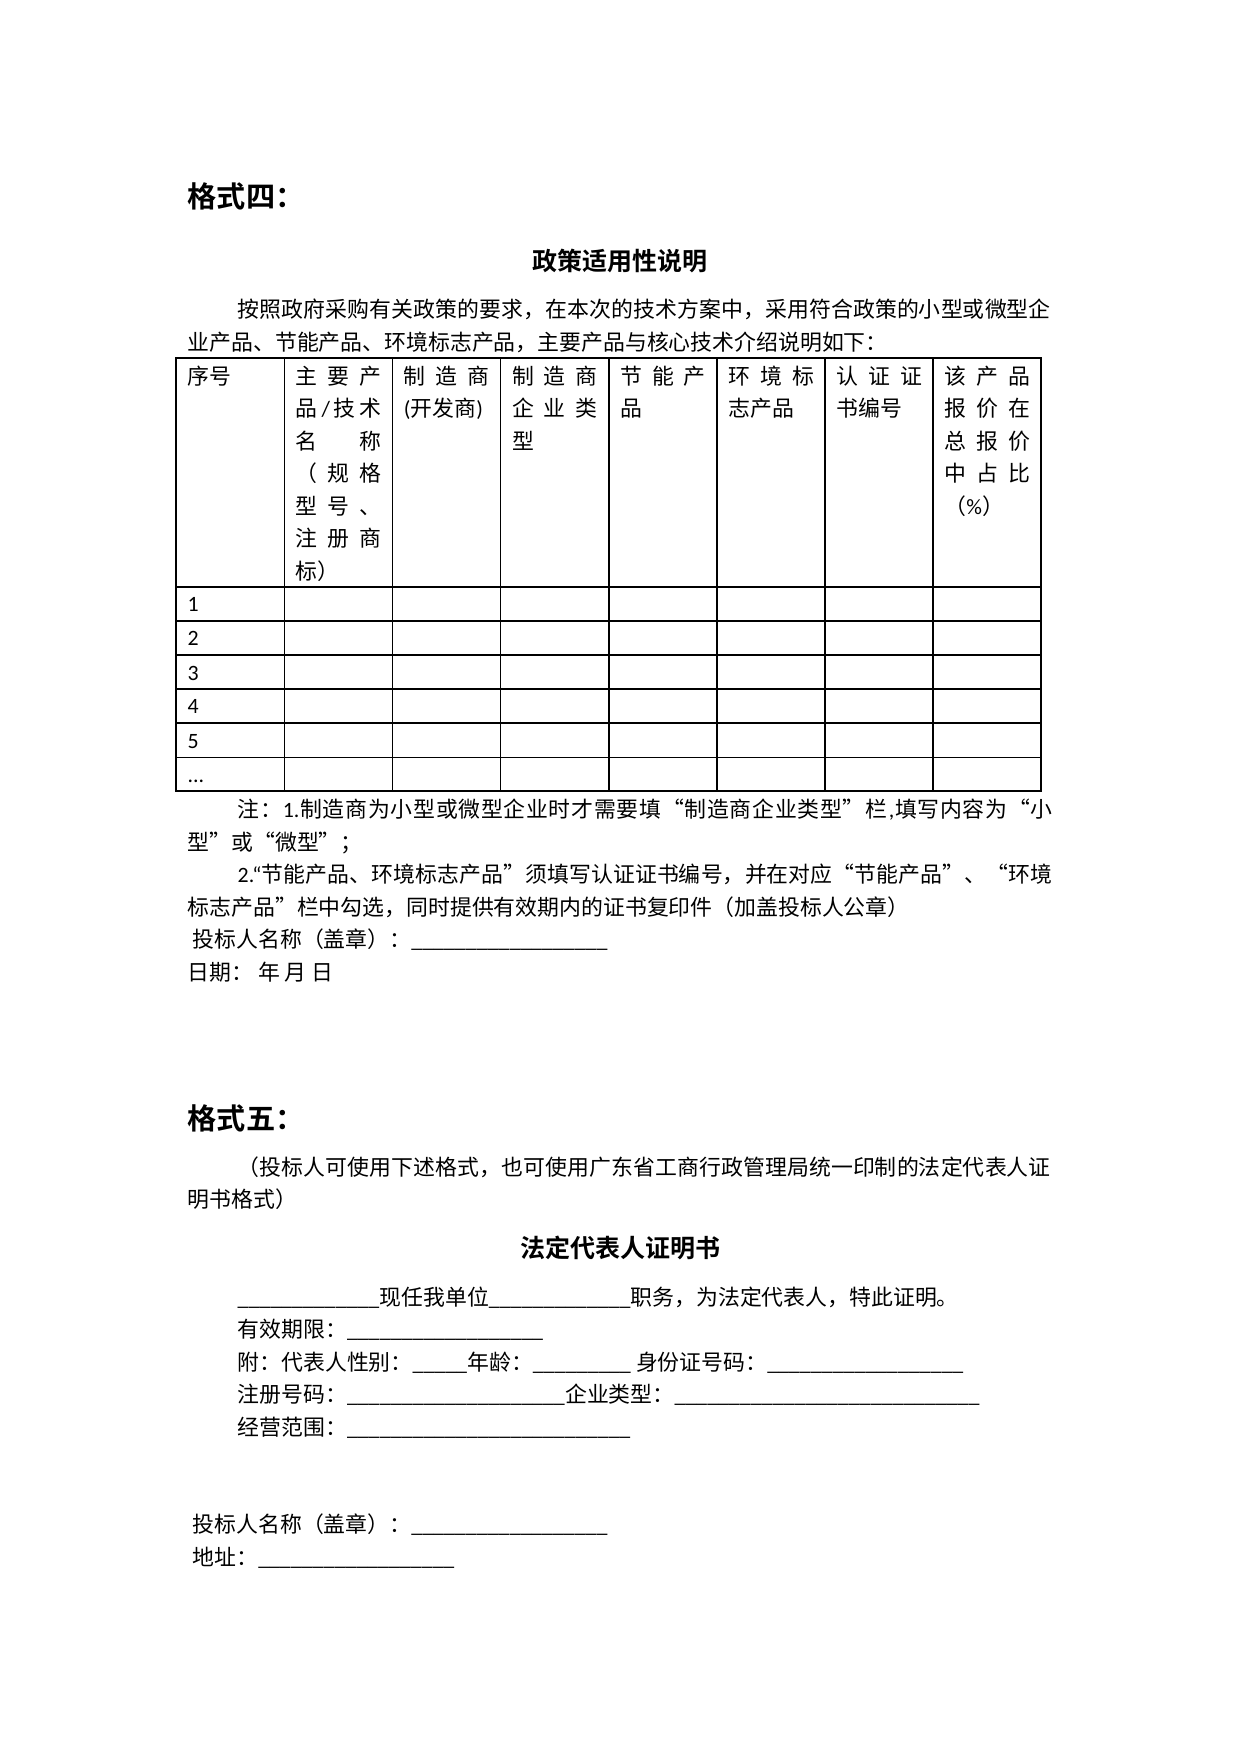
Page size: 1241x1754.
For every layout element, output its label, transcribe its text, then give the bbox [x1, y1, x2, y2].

text 政策适用性说明 [187, 227, 1053, 292]
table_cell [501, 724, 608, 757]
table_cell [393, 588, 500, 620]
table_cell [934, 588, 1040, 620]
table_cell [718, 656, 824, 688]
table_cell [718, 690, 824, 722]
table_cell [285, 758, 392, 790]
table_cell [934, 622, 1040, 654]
text 投标人名称（盖章）：__________________ [187, 1507, 1053, 1539]
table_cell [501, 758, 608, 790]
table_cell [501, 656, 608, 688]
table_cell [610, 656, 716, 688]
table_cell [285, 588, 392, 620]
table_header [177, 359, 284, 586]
text 格式五： [187, 1084, 1053, 1149]
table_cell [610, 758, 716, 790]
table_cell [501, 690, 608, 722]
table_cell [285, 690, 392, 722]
text 经营范围：__________________________ [187, 1409, 1053, 1442]
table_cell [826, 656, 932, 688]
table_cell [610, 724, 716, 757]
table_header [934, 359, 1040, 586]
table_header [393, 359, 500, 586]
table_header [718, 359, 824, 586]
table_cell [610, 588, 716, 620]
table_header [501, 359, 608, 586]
text （投标人可使用下述格式，也可使用广东省工商行政管理局统一印制的法定代表人证明书格式） [187, 1149, 1053, 1214]
text 2.“节能产品、环境标志产品”须填写认证证书编号，并在对应“节能产品”、“环境标志产品”栏中勾选，同时提供有效期内的证书复印件（加盖投标人公章） [187, 857, 1053, 922]
text 注册号码：____________________企业类型：____________________________ [187, 1377, 1053, 1409]
text 地址：__________________ [187, 1539, 1053, 1572]
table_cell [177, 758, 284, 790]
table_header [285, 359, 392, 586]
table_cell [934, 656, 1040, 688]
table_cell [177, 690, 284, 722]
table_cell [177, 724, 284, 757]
text _____________现任我单位_____________职务，为法定代表人，特此证明。 [187, 1279, 1053, 1312]
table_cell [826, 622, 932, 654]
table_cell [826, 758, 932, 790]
text 投标人名称（盖章）：__________________ [187, 922, 1053, 954]
text 格式四： [187, 162, 1053, 227]
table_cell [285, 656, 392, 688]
text 注：1.制造商为小型或微型企业时才需要填“制造商企业类型”栏,填写内容为“小型”或“微型”； [187, 792, 1053, 857]
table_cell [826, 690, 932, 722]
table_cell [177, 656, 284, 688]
text 法定代表人证明书 [187, 1214, 1053, 1279]
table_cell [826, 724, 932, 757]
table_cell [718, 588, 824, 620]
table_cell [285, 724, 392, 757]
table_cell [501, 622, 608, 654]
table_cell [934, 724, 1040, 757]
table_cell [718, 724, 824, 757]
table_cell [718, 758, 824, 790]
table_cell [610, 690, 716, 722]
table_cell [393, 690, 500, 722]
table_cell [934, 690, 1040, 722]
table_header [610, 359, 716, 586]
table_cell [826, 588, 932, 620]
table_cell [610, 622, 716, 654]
text 按照政府采购有关政策的要求，在本次的技术方案中，采用符合政策的小型或微型企业产品、节能产品、环境标志产品，主要产品与核心技术介绍说明如下： [187, 292, 1053, 357]
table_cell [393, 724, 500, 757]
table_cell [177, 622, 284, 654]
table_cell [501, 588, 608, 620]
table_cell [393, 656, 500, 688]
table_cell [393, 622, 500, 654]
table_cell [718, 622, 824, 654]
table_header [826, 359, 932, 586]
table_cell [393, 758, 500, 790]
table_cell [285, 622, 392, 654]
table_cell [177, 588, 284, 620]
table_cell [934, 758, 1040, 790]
text 附：代表人性别：_____年龄：_________ 身份证号码：__________________ [187, 1344, 1053, 1377]
text 日期： 年 月 日 [187, 954, 1053, 987]
text 有效期限：__________________ [187, 1312, 1053, 1344]
